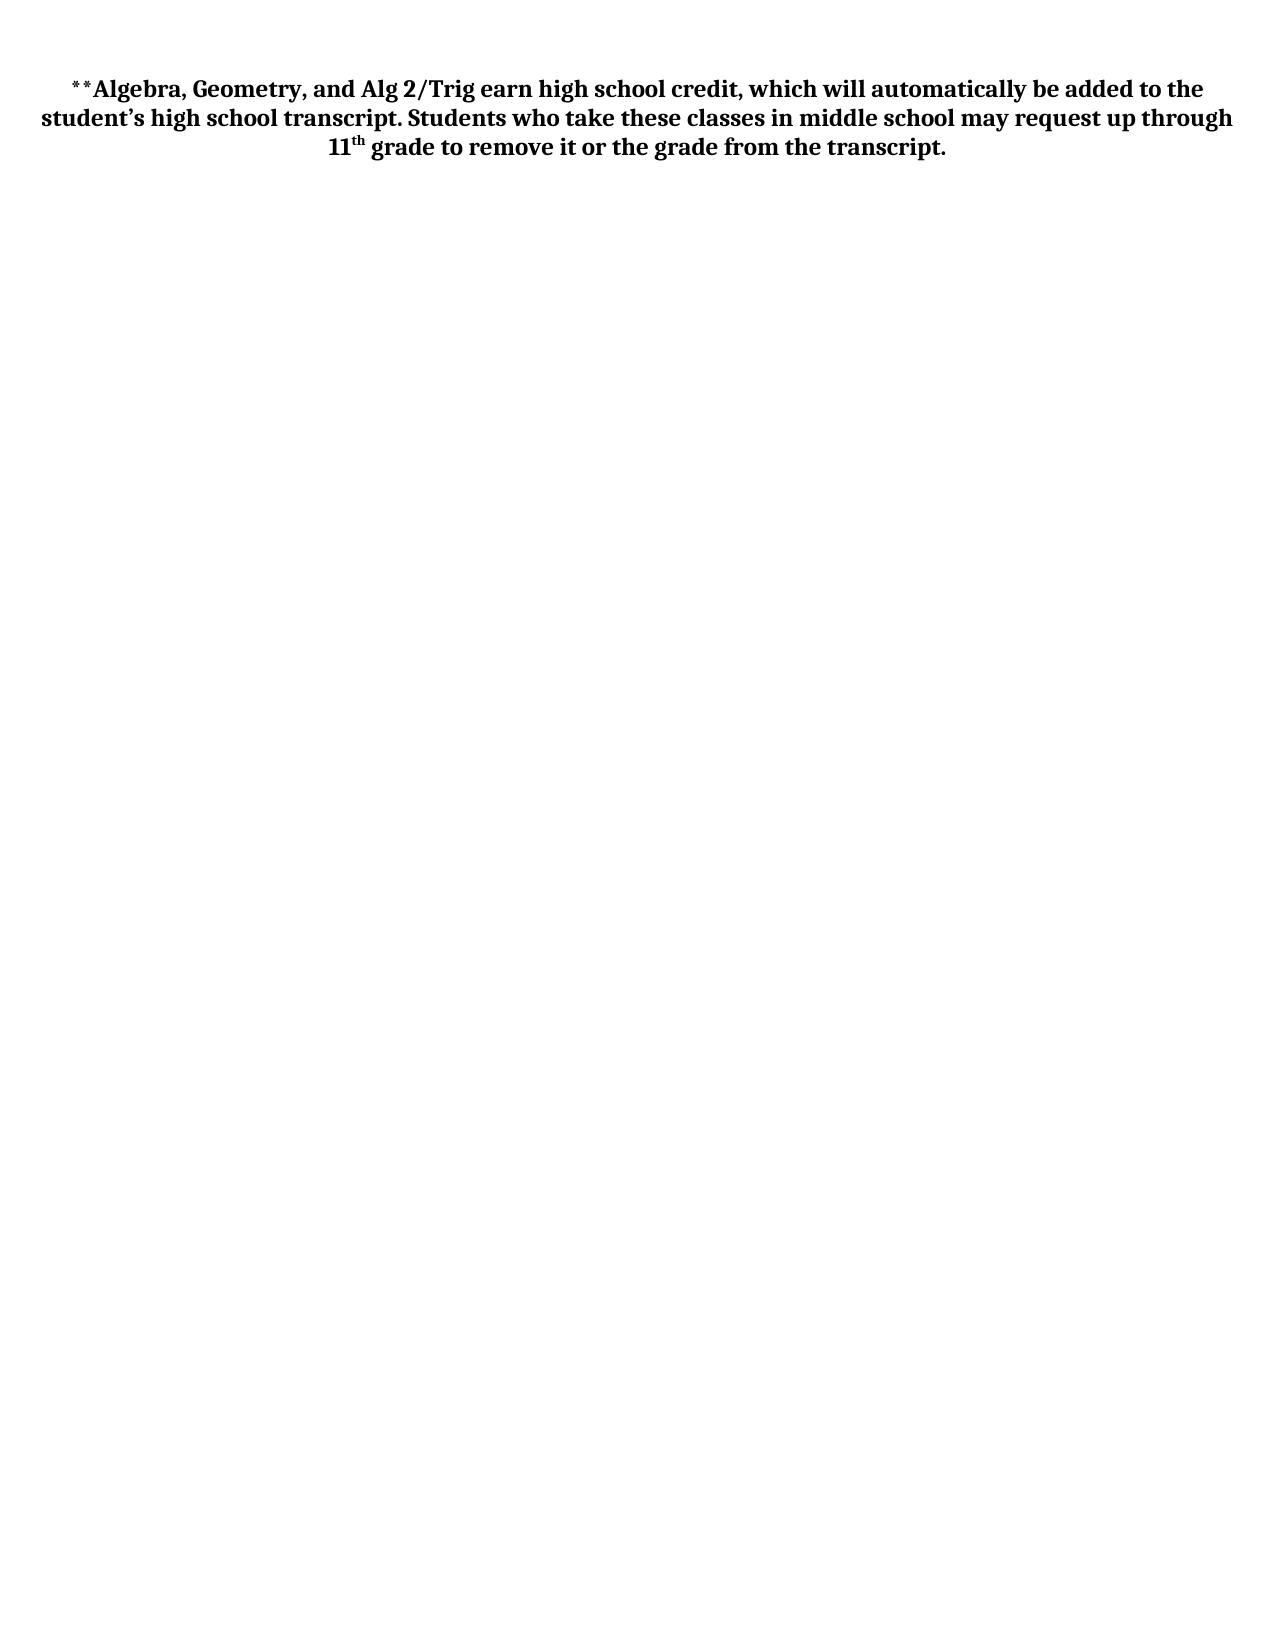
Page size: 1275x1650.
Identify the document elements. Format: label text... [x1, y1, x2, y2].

text **Algebra, Geometry, and Alg 2/Trig earn high school credit, which will automatically be added to the student’s high school transcript. Students who take these classes in middle school may request up through 11th grade to remove it or the grade from the transcript. [37, 75, 1237, 161]
